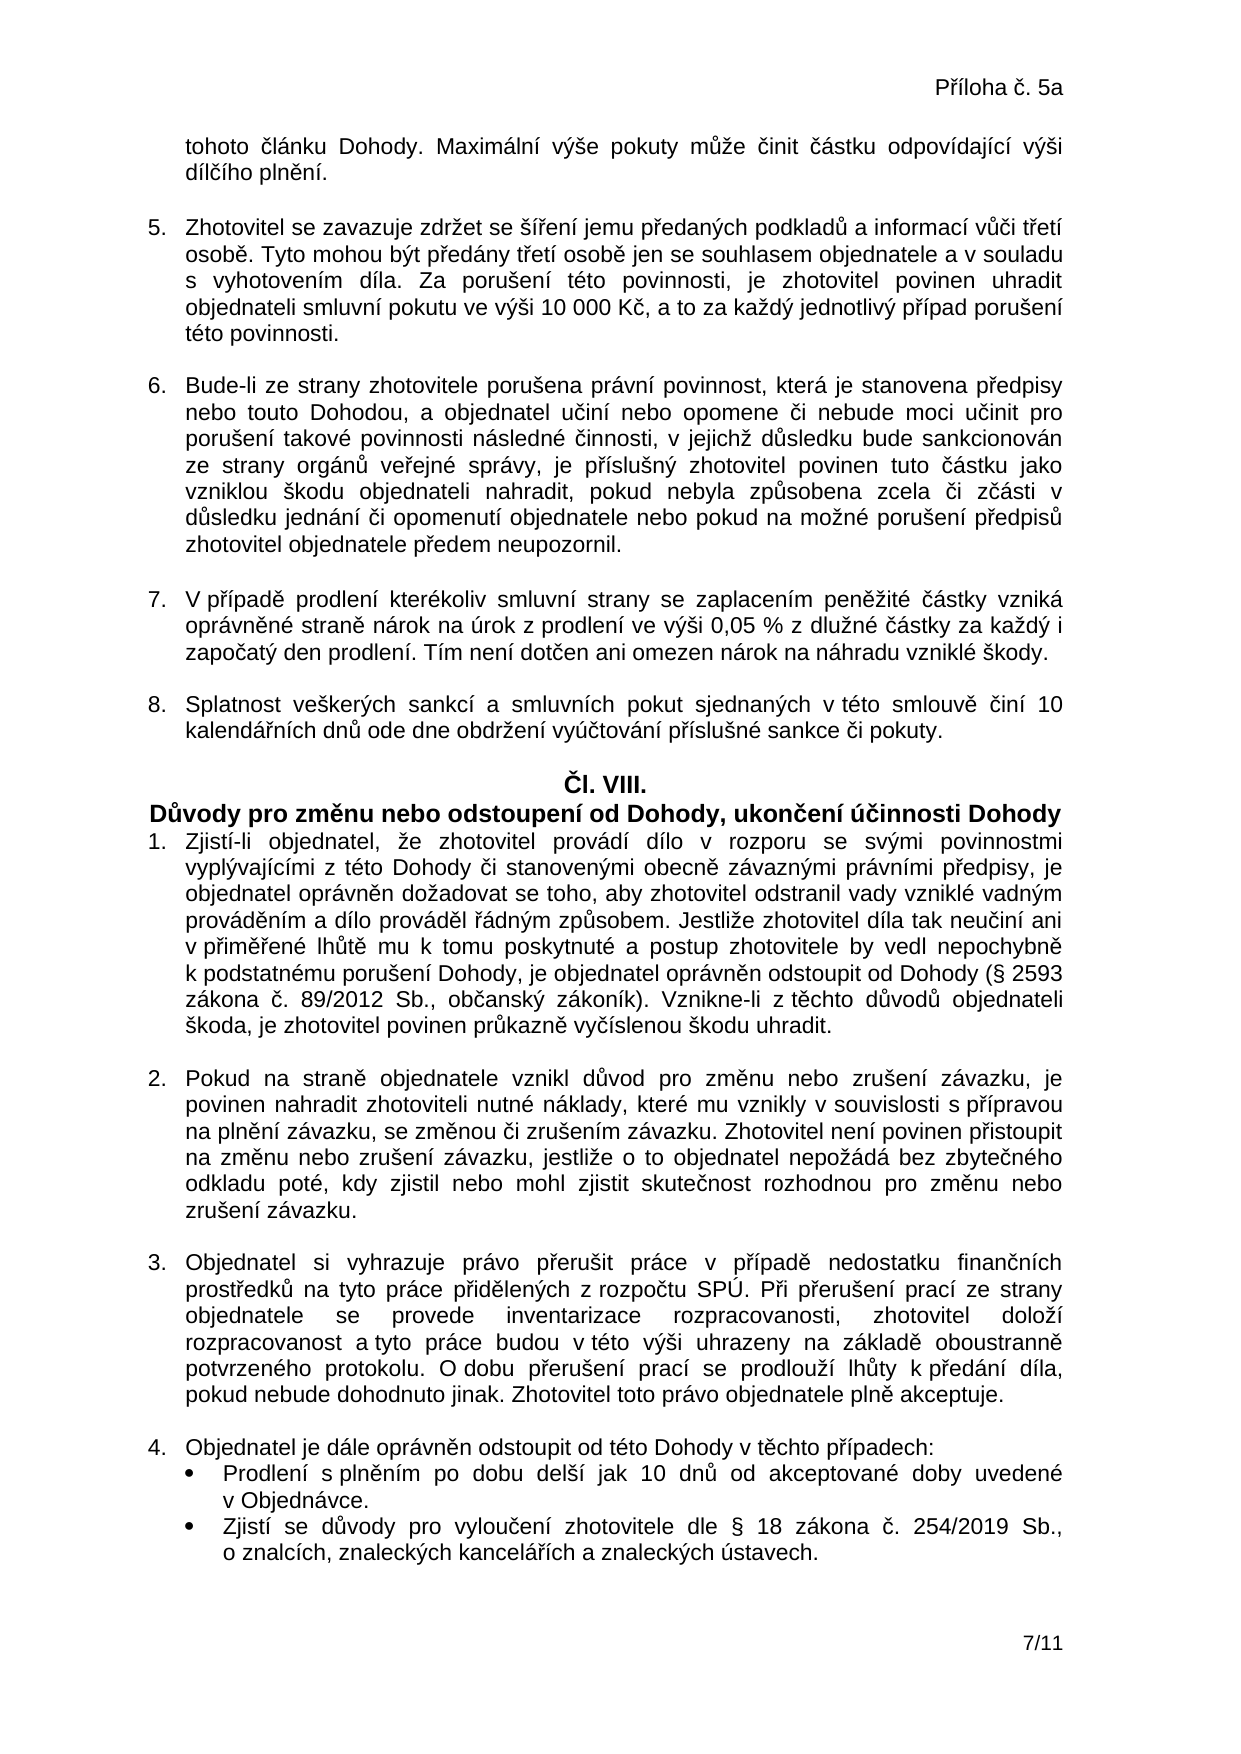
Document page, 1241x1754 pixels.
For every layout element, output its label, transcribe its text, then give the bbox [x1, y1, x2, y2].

list Pokud na straně objednatele vznikl důvod pro změnu nebo zrušení závazku, je povinen nahradit zhotoviteli nutné náklady, které mu vznikly v souvislosti s přípravou na plnění závazku, se změnou či zrušením závazku. Zhotovitel není povinen přistoupit na změnu nebo zrušení závazku, jestliže o to objednatel nepožádá bez zbytečného odkladu poté, kdy zjistil nebo mohl zjistit skutečnost rozhodnou pro změnu nebo zrušení závazku. [148, 1065, 1063, 1223]
list Zhotovitel se zavazuje zdržet se šíření jemu předaných podkladů a informací vůči třetí osobě. Tyto mohou být předány třetí osobě jen se souhlasem objednatele a v souladu s vyhotovením díla. Za porušení této povinnosti, je zhotovitel povinen uhradit objednateli smluvní pokutu ve výši 10 000 Kč, a to za každý jednotlivý případ porušení této povinnosti. [148, 214, 1063, 346]
list Bude-li ze strany zhotovitele porušena právní povinnost, která je stanovena předpisy nebo touto Dohodou, a objednatel učiní nebo opomene či nebude moci učinit pro porušení takové povinnosti následné činnosti, v jejichž důsledku bude sankcionován ze strany orgánů veřejné správy, je příslušný zhotovitel povinen tuto částku jako vzniklou škodu objednateli nahradit, pokud nebyla způsobena zcela či zčásti v důsledku jednání či opomenutí objednatele nebo pokud na možné porušení předpisů zhotovitel objednatele předem neupozornil. [148, 372, 1063, 557]
list Zjistí se důvody pro vyloučení zhotovitele dle § 18 zákona č. 254/2019 Sb., o znalcích, znaleckých kancelářích a znaleckých ústavech. [185, 1513, 1063, 1566]
list Objednatel si vyhrazuje právo přerušit práce v případě nedostatku finančních prostředků na tyto práce přidělených z rozpočtu SPÚ. Při přerušení prací ze strany objednatele se provede inventarizace rozpracovanosti, zhotovitel doloží rozpracovanost a tyto práce budou v této výši uhrazeny na základě oboustranně potvrzeného protokolu. O dobu přerušení prací se prodlouží lhůty k předání díla, pokud nebude dohodnuto jinak. Zhotovitel toto právo objednatele plně akceptuje. [148, 1249, 1063, 1407]
text Čl. VIII. [148, 770, 1063, 799]
list Prodlení s plněním po dobu delší jak 10 dnů od akceptované doby uvedené v Objednávce. [185, 1460, 1063, 1513]
list Objednatel je dále oprávněn odstoupit od této Dohody v těchto případech: [148, 1434, 1063, 1460]
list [148, 133, 1063, 186]
list Zjistí-li objednatel, že zhotovitel provádí dílo v rozporu se svými povinnostmi vyplývajícími z této Dohody či stanovenými obecně závaznými právními předpisy, je objednatel oprávněn dožadovat se toho, aby zhotovitel odstranil vady vzniklé vadným prováděním a dílo prováděl řádným způsobem. Jestliže zhotovitel díla tak neučiní ani v přiměřené lhůtě mu k tomu poskytnuté a postup zhotovitele by vedl nepochybně k podstatnému porušení Dohody, je objednatel oprávněn odstoupit od Dohody (§ 2593 zákona č. 89/2012 Sb., občanský zákoník). Vznikne-li z těchto důvodů objednateli škoda, je zhotovitel povinen průkazně vyčíslenou škodu uhradit. [148, 828, 1063, 1038]
text Důvody pro změnu nebo odstoupení od Dohody, ukončení účinnosti Dohody [148, 799, 1063, 828]
list Splatnost veškerých sankcí a smluvních pokut sjednaných v této smlouvě činí 10 kalendářních dnů ode dne obdržení vyúčtování příslušné sankce či pokuty. [148, 691, 1063, 744]
list V případě prodlení kterékoliv smluvní strany se zaplacením peněžité částky vzniká oprávněné straně nárok na úrok z prodlení ve výši 0,05 % z dlužné částky za každý i započatý den prodlení. Tím není dotčen ani omezen nárok na náhradu vzniklé škody. [148, 586, 1063, 665]
